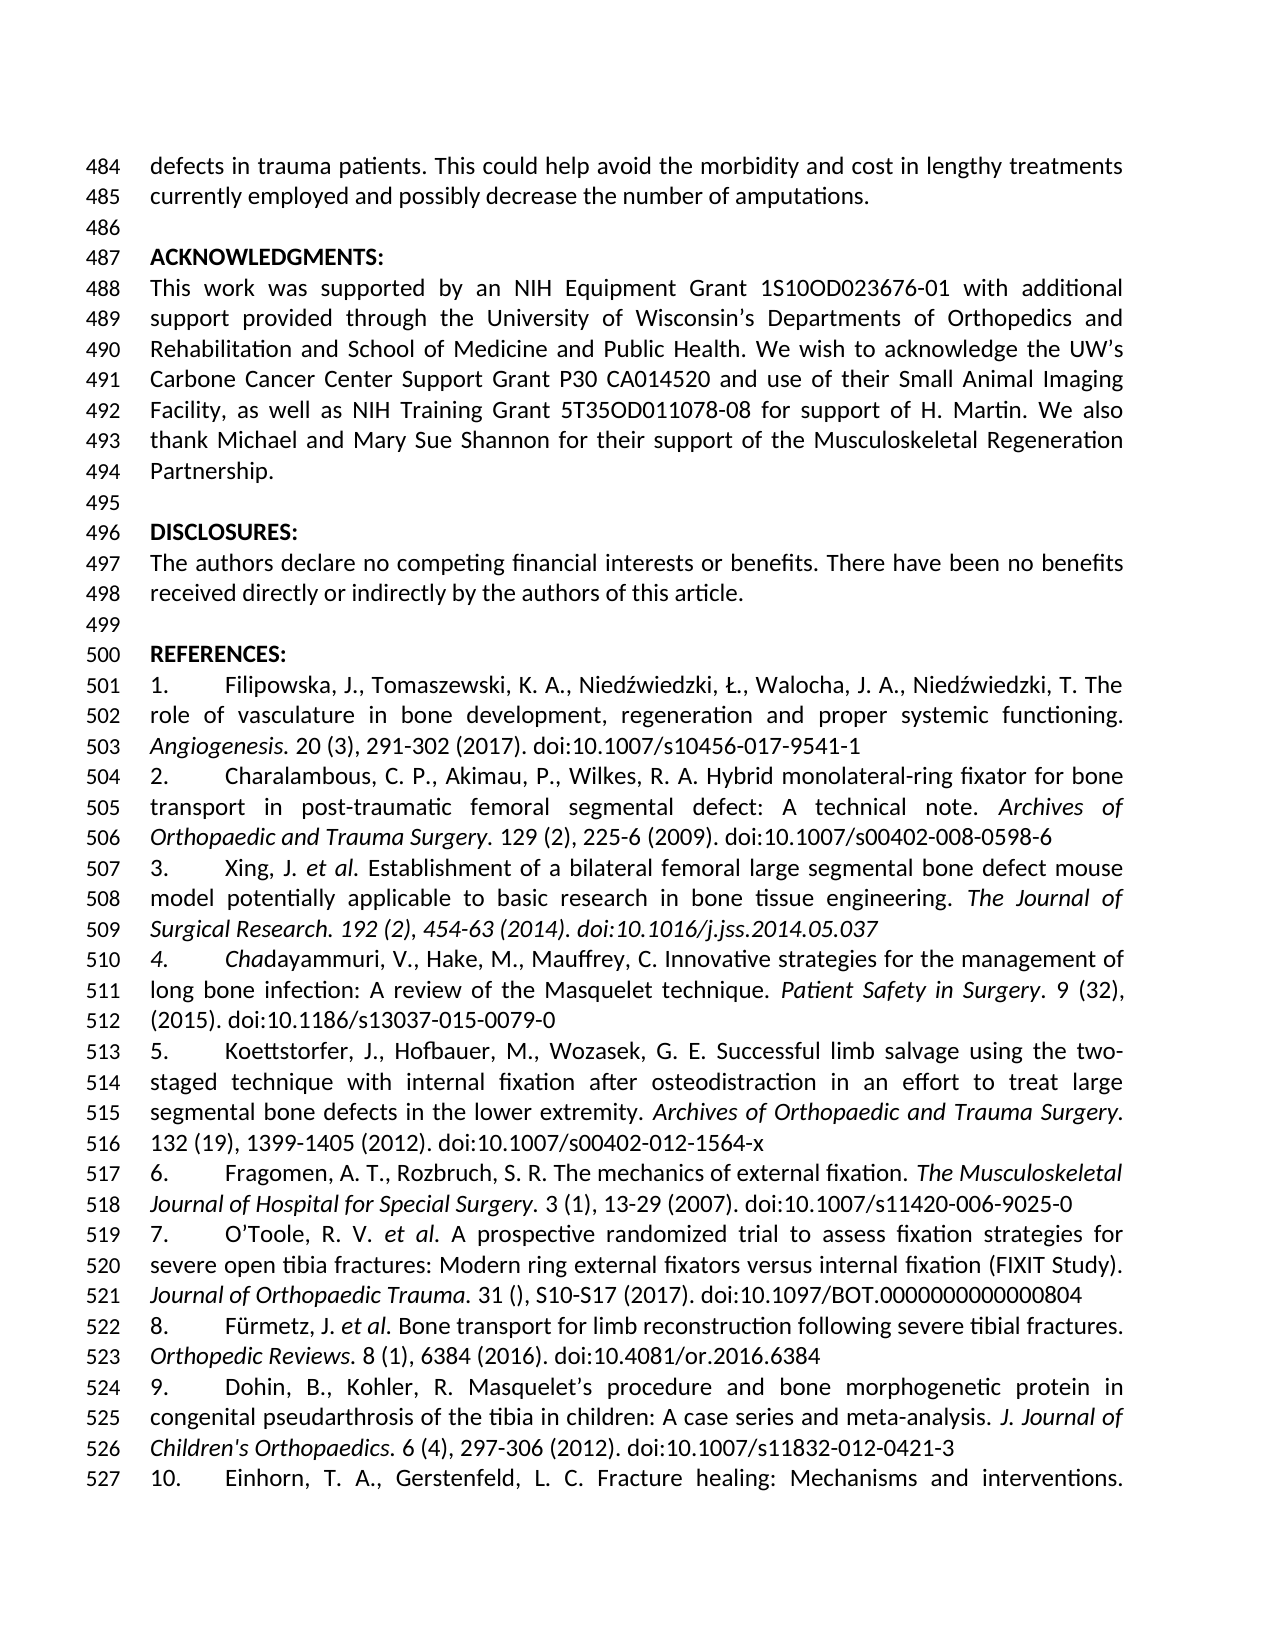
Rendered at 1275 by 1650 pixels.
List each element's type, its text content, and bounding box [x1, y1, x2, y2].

text 9. Dohin, B., Kohler, R. Masquelet’s procedure and bone morphogenetic protein in congenital pseudarthrosis of the tibia in children: A case series and meta-analysis. J. Journal of Children's Orthopaedics. 6 (4), 297-306 (2012). doi:10.1007/s11832-012-0421-3 [150, 1371, 1125, 1462]
text 3. Xing, J. et al. Establishment of a bilateral femoral large segmental bone defect mouse model potentially applicable to basic research in bone tissue engineering. The Journal of Surgical Research. 192 (2), 454-63 (2014). doi:10.1016/j.jss.2014.05.037 [150, 852, 1125, 943]
text This work was supported by an NIH Equipment Grant 1S10OD023676-01 with additional support provided through the University of Wisconsin’s Departments of Orthopedics and Rehabilitation and School of Medicine and Public Health. We wish to acknowledge the UW’s Carbone Cancer Center Support Grant P30 CA014520 and use of their Small Animal Imaging Facility, as well as NIH Training Grant 5T35OD011078-08 for support of H. Martin. We also thank Michael and Mary Sue Shannon for their support of the Musculoskeletal Regeneration Partnership. [150, 272, 1125, 486]
text ACKNOWLEDGMENTS: [150, 242, 1125, 272]
text The authors declare no competing financial interests or benefits. There have been no benefits received directly or indirectly by the authors of this article. [150, 547, 1125, 608]
text 1. Filipowska, J., Tomaszewski, K. A., Niedźwiedzki, Ł., Walocha, J. A., Niedźwiedzki, T. The role of vasculature in bone development, regeneration and proper systemic functioning. Angiogenesis. 20 (3), 291-302 (2017). doi:10.1007/s10456-017-9541-1 [150, 669, 1125, 760]
text 5. Koettstorfer, J., Hofbauer, M., Wozasek, G. E. Successful limb salvage using the two-staged technique with internal fixation after osteodistraction in an effort to treat large segmental bone defects in the lower extremity. Archives of Orthopaedic and Trauma Surgery. 132 (19), 1399-1405 (2012). doi:10.1007/s00402-012-1564-x [150, 1035, 1125, 1157]
text 7. O’Toole, R. V. et al. A prospective randomized trial to assess fixation strategies for severe open tibia fractures: Modern ring external fixators versus internal fixation (FIXIT Study). Journal of Orthopaedic Trauma. 31 (), S10-S17 (2017). doi:10.1097/BOT.0000000000000804 [150, 1218, 1125, 1310]
text REFERENCES: [150, 638, 1125, 669]
text 6. Fragomen, A. T., Rozbruch, S. R. The mechanics of external fixation. The Musculoskeletal Journal of Hospital for Special Surgery. 3 (1), 13-29 (2007). doi:10.1007/s11420-006-9025-0 [150, 1157, 1125, 1218]
text DISCLOSURES: [150, 516, 1125, 547]
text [150, 150, 1125, 211]
text 2. Charalambous, C. P., Akimau, P., Wilkes, R. A. Hybrid monolateral-ring fixator for bone transport in post-traumatic femoral segmental defect: A technical note. Archives of Orthopaedic and Trauma Surgery. 129 (2), 225-6 (2009). doi:10.1007/s00402-008-0598-6 [150, 760, 1125, 852]
text 4. Chadayammuri, V., Hake, M., Mauffrey, C. Innovative strategies for the management of long bone infection: A review of the Masquelet technique. Patient Safety in Surgery. 9 (32), (2015). doi:10.1186/s13037-015-0079-0 [150, 943, 1125, 1035]
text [150, 1462, 1125, 1493]
text 8. Fürmetz, J. et al. Bone transport for limb reconstruction following severe tibial fractures. Orthopedic Reviews. 8 (1), 6384 (2016). doi:10.4081/or.2016.6384 [150, 1310, 1125, 1371]
